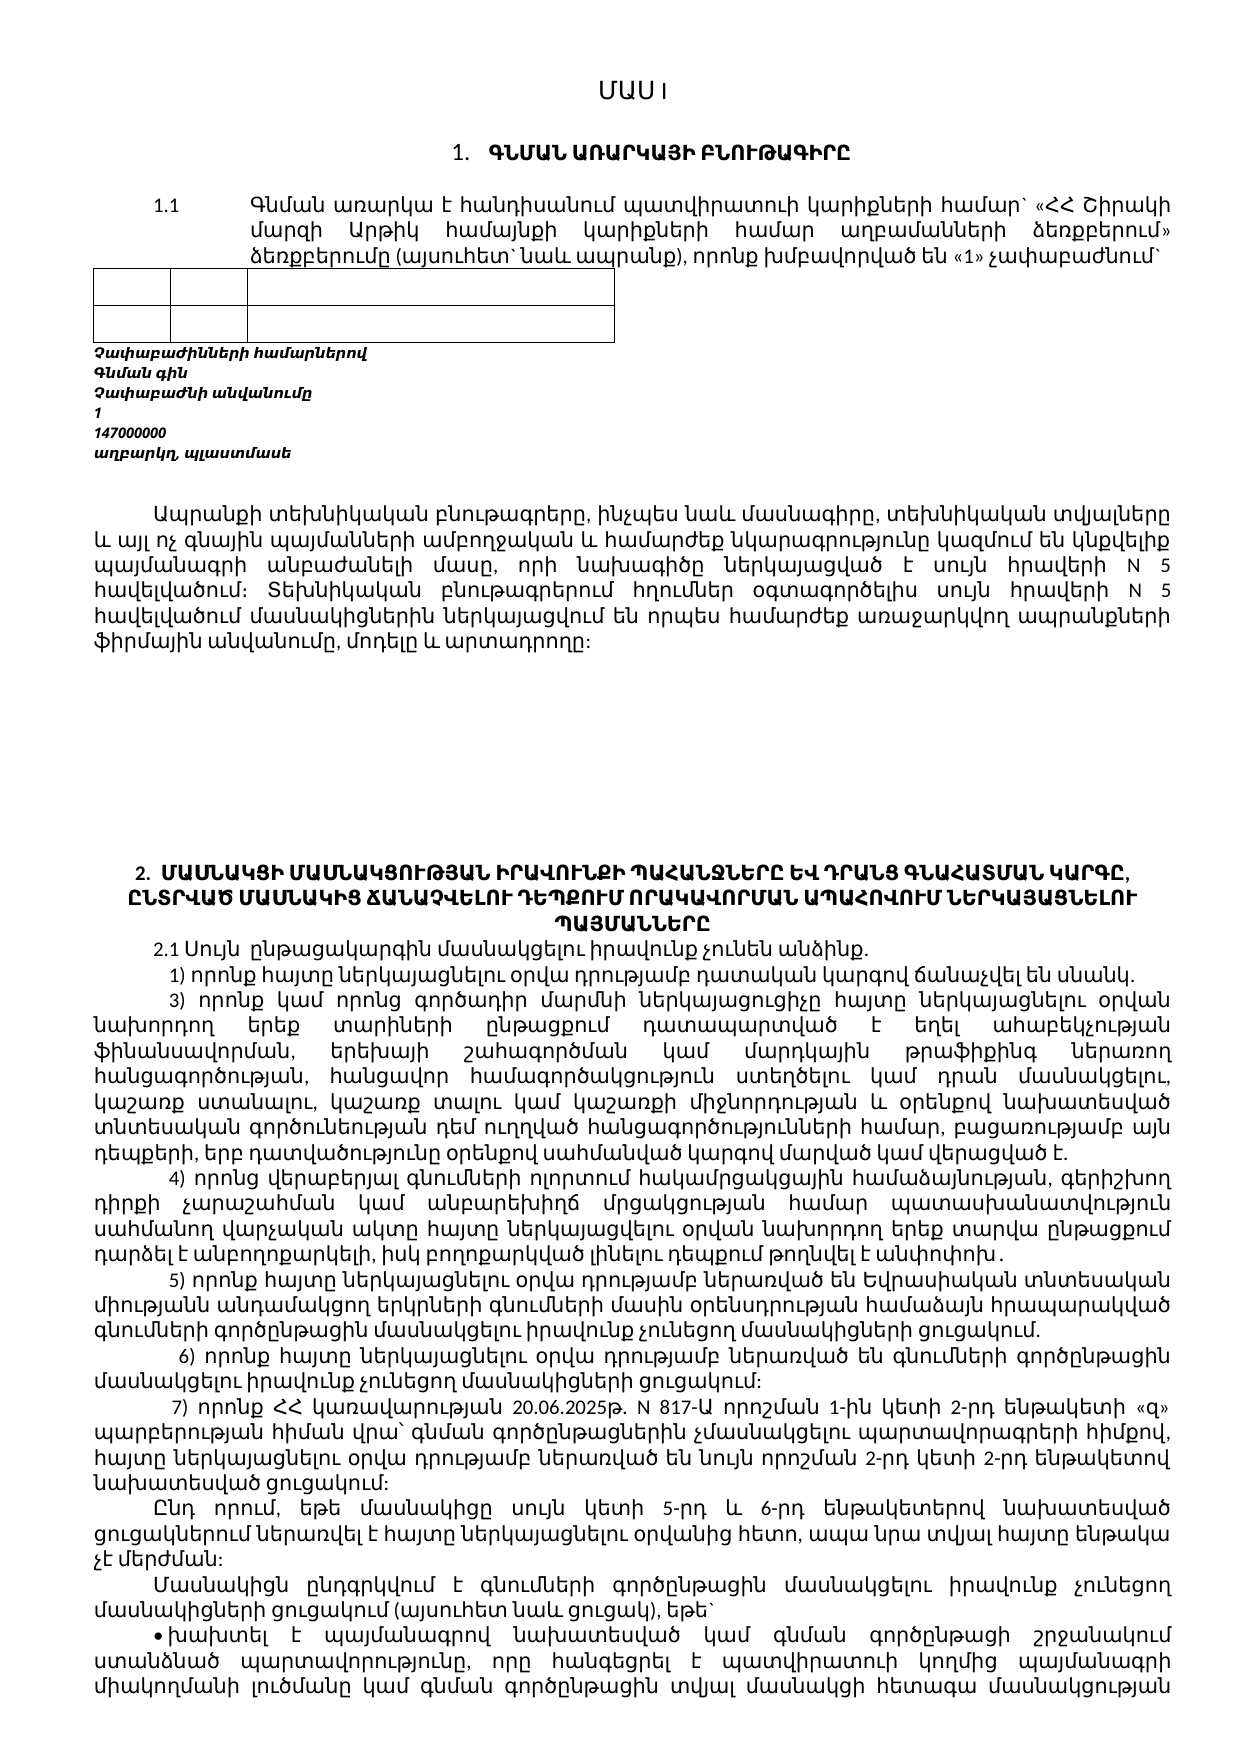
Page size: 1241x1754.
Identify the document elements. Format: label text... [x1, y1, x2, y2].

text 4) որոնց վերաբերյալ գնումների ոլորտում հակամրցակցային համաձայնության, գերիշխող դիրքի չարաշահման կամ անբարեխիղճ մրցակցության համար պատասխանատվություն սահմանող վարչական ակտը հայտը ներկայացվելու օրվան նախորդող երեք տարվա ընթացքում դարձել է անբողոքարկելի, իսկ բողոքարկված լինելու դեպքում թողնվել է անփոփոխ․ [94, 1165, 1171, 1267]
text ՄԱՍ I [94, 75, 1171, 106]
text 7) որոնք ՀՀ կառավարության 20.06.2025թ. N 817-Ա որոշման 1-ին կետի 2-րդ ենթակետի «զ» պարբերության հիման վրա՝ գնման գործընթացներին չմասնակցելու պարտավորագրերի հիմքով, հայտը ներկայացնելու օրվա դրությամբ ներառված են նույն որոշման 2-րդ կետի 2-րդ ենթակետով նախատեսված ցուցակում: [94, 1394, 1171, 1496]
text 5) որոնք հայտը ներկայացնելու օրվա դրությամբ ներառված են Եվրասիական տնտեսական միությանն անդամակցող երկրների գնումների մասին օրենսդրության համաձայն հրապարակված գնումների գործընթացին մասնակցելու իրավունք չունեցող մասնակիցների ցուցակում. [94, 1267, 1171, 1343]
text Մասնակիցն ընդգրկվում է գնումների գործընթացին մասնակցելու իրավունք չունեցող մասնակիցների ցուցակում (այսուհետ նաև ցուցակ), եթե` [94, 1572, 1171, 1623]
text Ապրանքի տեխնիկական բնութագրերը, ինչպես նաև մասնագիրը, տեխնիկական տվյալները և այլ ոչ գնային պայմանների ամբողջական և համարժեք նկարագրությունը կազմում են կնքվելիք պայմանագրի անբաժանելի մասը, որի նախագիծը ներկայացված է սույն հրավերի N 5 հավելվածում։ Տեխնիկական բնութագրերում հղումներ օգտագործելիս սույն հրավերի N 5 հավելվածում մասնակիցներին ներկայացվում են որպես համարժեք առաջարկվող ապրանքների ֆիրմային անվանումը, մոդելը և արտադրողը: [94, 501, 1171, 654]
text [94, 1623, 1171, 1699]
text 3) որոնք կամ որոնց գործադիր մարմնի ներկայացուցիչը հայտը ներկայացնելու օրվան նախորդող երեք տարիների ընթացքում դատապարտված է եղել ահաբեկչության ֆինանսավորման, երեխայի շահագործման կամ մարդկային թրաֆիքինգ ներառող հանցագործության, հանցավոր համագործակցություն ստեղծելու կամ դրան մասնակցելու, կաշառք ստանալու, կաշառք տալու կամ կաշառքի միջնորդության և օրենքով նախատեսված տնտեսական գործունեության դեմ ուղղված հանցագործությունների համար, բացառությամբ այն դեպքերի, երբ դատվածությունը օրենքով սահմանված կարգով մարված կամ վերացված է. [94, 987, 1171, 1165]
text 2. ՄԱՍՆԱԿՑԻ ՄԱՍՆԱԿՑՈՒԹՅԱՆ ԻՐԱՎՈՒՆՔԻ ՊԱՀԱՆՋՆԵՐԸ ԵՎ ԴՐԱՆՑ ԳՆԱՀԱՏՄԱՆ ԿԱՐԳԸ, ԸՆՏՐՎԱԾ ՄԱՍՆԱԿԻՑ ՃԱՆԱՉՎԵԼՈՒ ԴԵՊՔՈՒՄ ՈՐԱԿԱՎՈՐՄԱՆ ԱՊԱՀՈՎՈՒՄ ՆԵՐԿԱՅԱՑՆԵԼՈՒ ՊԱՅՄԱՆՆԵՐԸ [94, 860, 1171, 936]
text 1) որոնք հայտը ներկայացնելու օրվա դրությամբ դատական կարգով ճանաչվել են սնանկ. [94, 962, 1171, 987]
list ԳՆՄԱՆ ԱՌԱՐԿԱՅԻ ԲՆՈՒԹԱԳԻՐԸ [131, 136, 1171, 167]
text 2.1 Սույն ընթացակարգին մասնակցելու իրավունք չունեն անձինք. [94, 936, 1171, 962]
subtitle Գնման առարկա է հանդիսանում պատվիրատուի կարիքների համար` «ՀՀ Շիրակի մարզի Արթիկ համայնքի կարիքների համար աղբամանների ձեռքբերում» ձեռքբերումը (այսուհետ` նաև ապրանք), որոնք խմբավորված են «1» չափաբաժնում` [153, 192, 1171, 268]
text Ընդ որում, եթե մասնակիցը սույն կետի 5-րդ և 6-րդ ենթակետերով նախատեսված ցուցակներում ներառվել է հայտը ներկայացնելու օրվանից հետո, ապա նրա տվյալ հայտը ենթակա չէ մերժման: [94, 1496, 1171, 1572]
text 6) որոնք հայտը ներկայացնելու օրվա դրությամբ ներառված են գնումների գործընթացին մասնակցելու իրավունք չունեցող մասնակիցների ցուցակում: [94, 1343, 1171, 1394]
